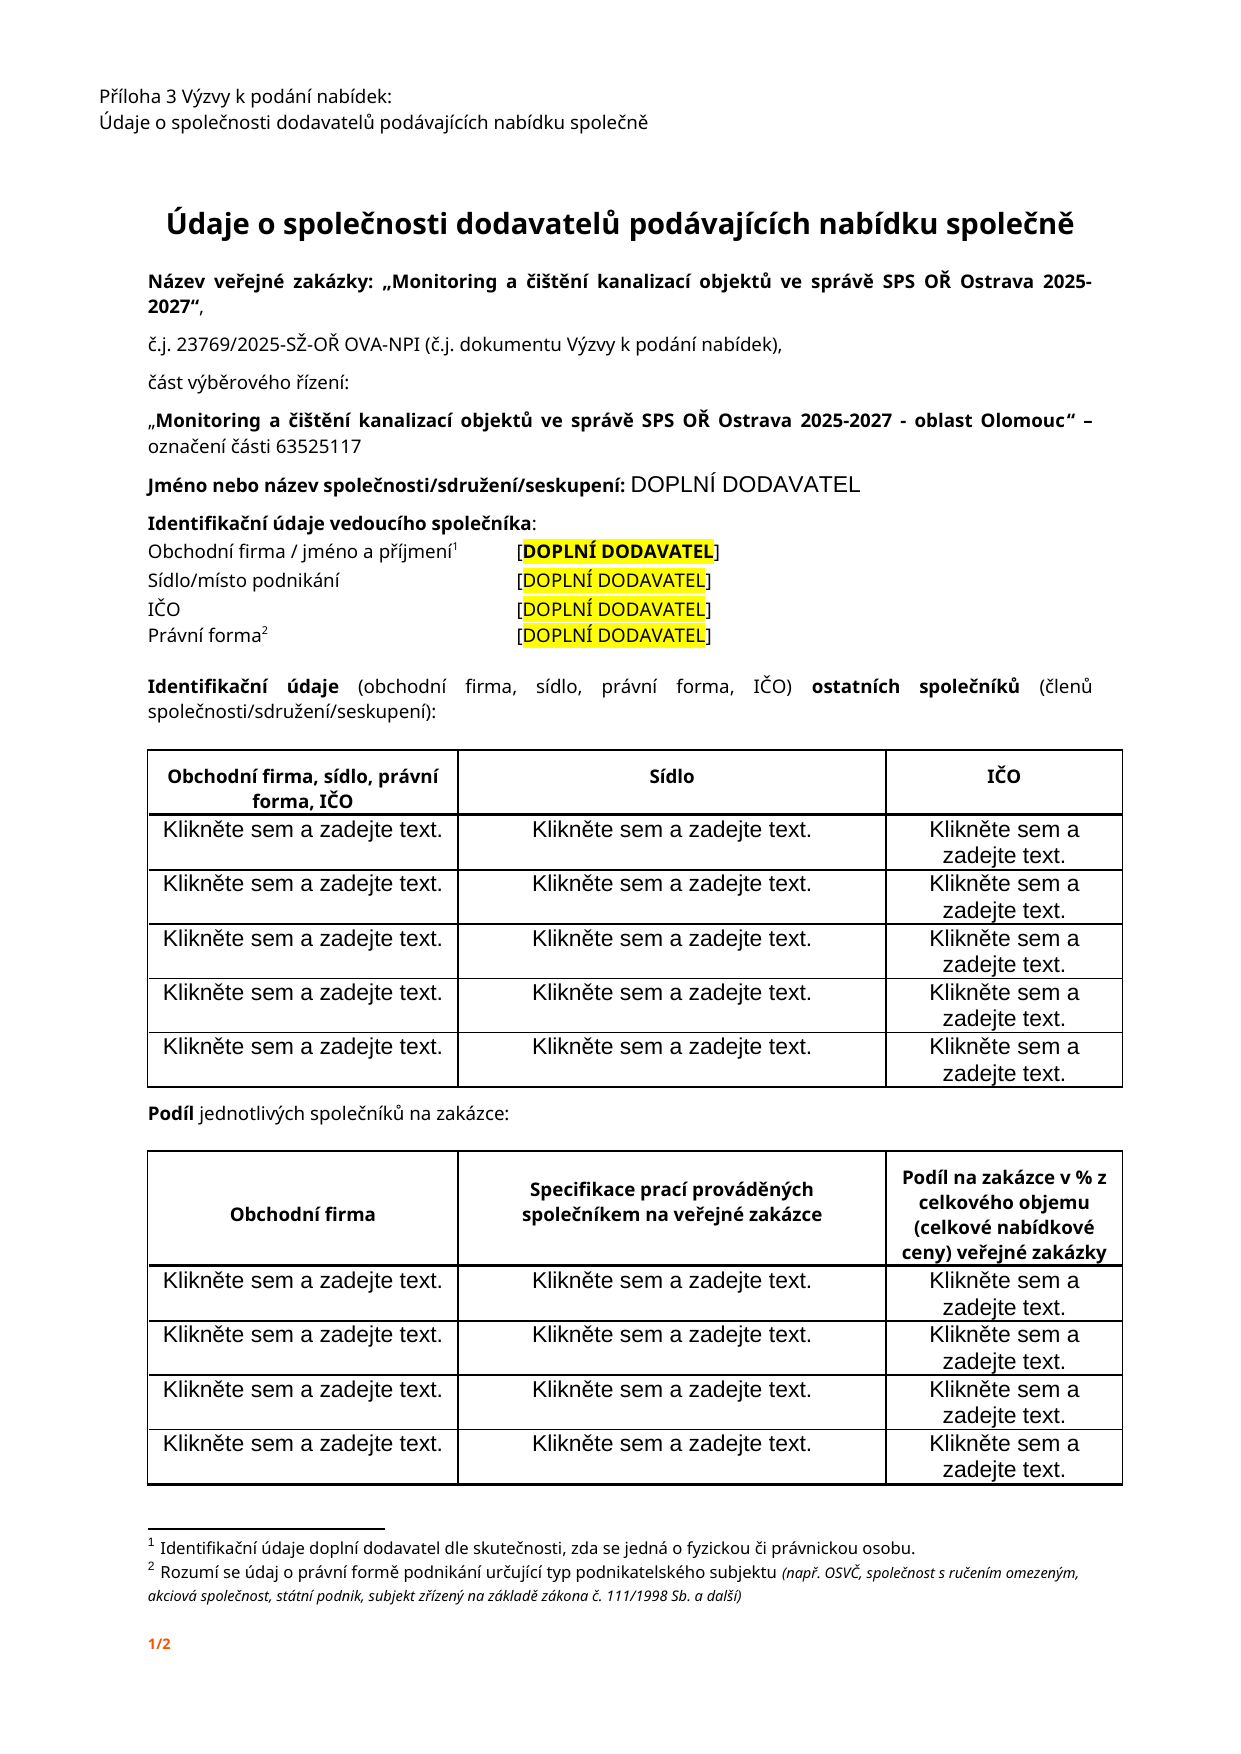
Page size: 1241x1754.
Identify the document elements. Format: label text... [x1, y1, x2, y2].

table_header Obchodní firma, sídlo, právní forma, IČO [148, 751, 457, 813]
table_header Sídlo [459, 751, 885, 813]
text Identifikační údaje (obchodní firma, sídlo, právní forma, IČO) ostatních společníků (členů společnosti/sdružení/seskupení): [148, 673, 1093, 723]
text Sídlo/místo podnikání [DOPLNÍ DODAVATEL] [148, 564, 1093, 593]
text Právní forma [148, 622, 1093, 648]
text Obchodní firma / jméno a příjmení [148, 536, 1093, 564]
text část výběrového řízení: [148, 369, 1093, 395]
title Údaje o společnosti dodavatelů podávajících nabídku společně [148, 203, 1093, 243]
text Identifikační údaje vedoucího společníka: [148, 511, 1093, 536]
text „Monitoring a čištění kanalizací objektů ve správě SPS OŘ Ostrava 2025-2027 - oblast Olomouc“ – označení části 63525117 [148, 408, 1093, 459]
table_header IČO [887, 751, 1122, 813]
text IČO [148, 593, 1093, 622]
table_header Specifikace prací prováděných společníkem na veřejné zakázce [459, 1152, 885, 1264]
text Název veřejné zakázky: „Monitoring a čištění kanalizací objektů ve správě SPS OŘ Ostrava 2025-2027“, [148, 268, 1093, 319]
text Podíl jednotlivých společníků na zakázce: [148, 1100, 1093, 1150]
table_header Podíl na zakázce v % z celkového objemu (celkové nabídkové ceny) veřejné zakázky [887, 1152, 1122, 1264]
table_header Obchodní firma [148, 1152, 457, 1264]
text č.j. 23769/2025-SŽ-OŘ OVA-NPI (č.j. dokumentu Výzvy k podání nabídek), [148, 332, 1093, 357]
text Jméno nebo název společnosti/sdružení/seskupení: [148, 471, 1093, 498]
